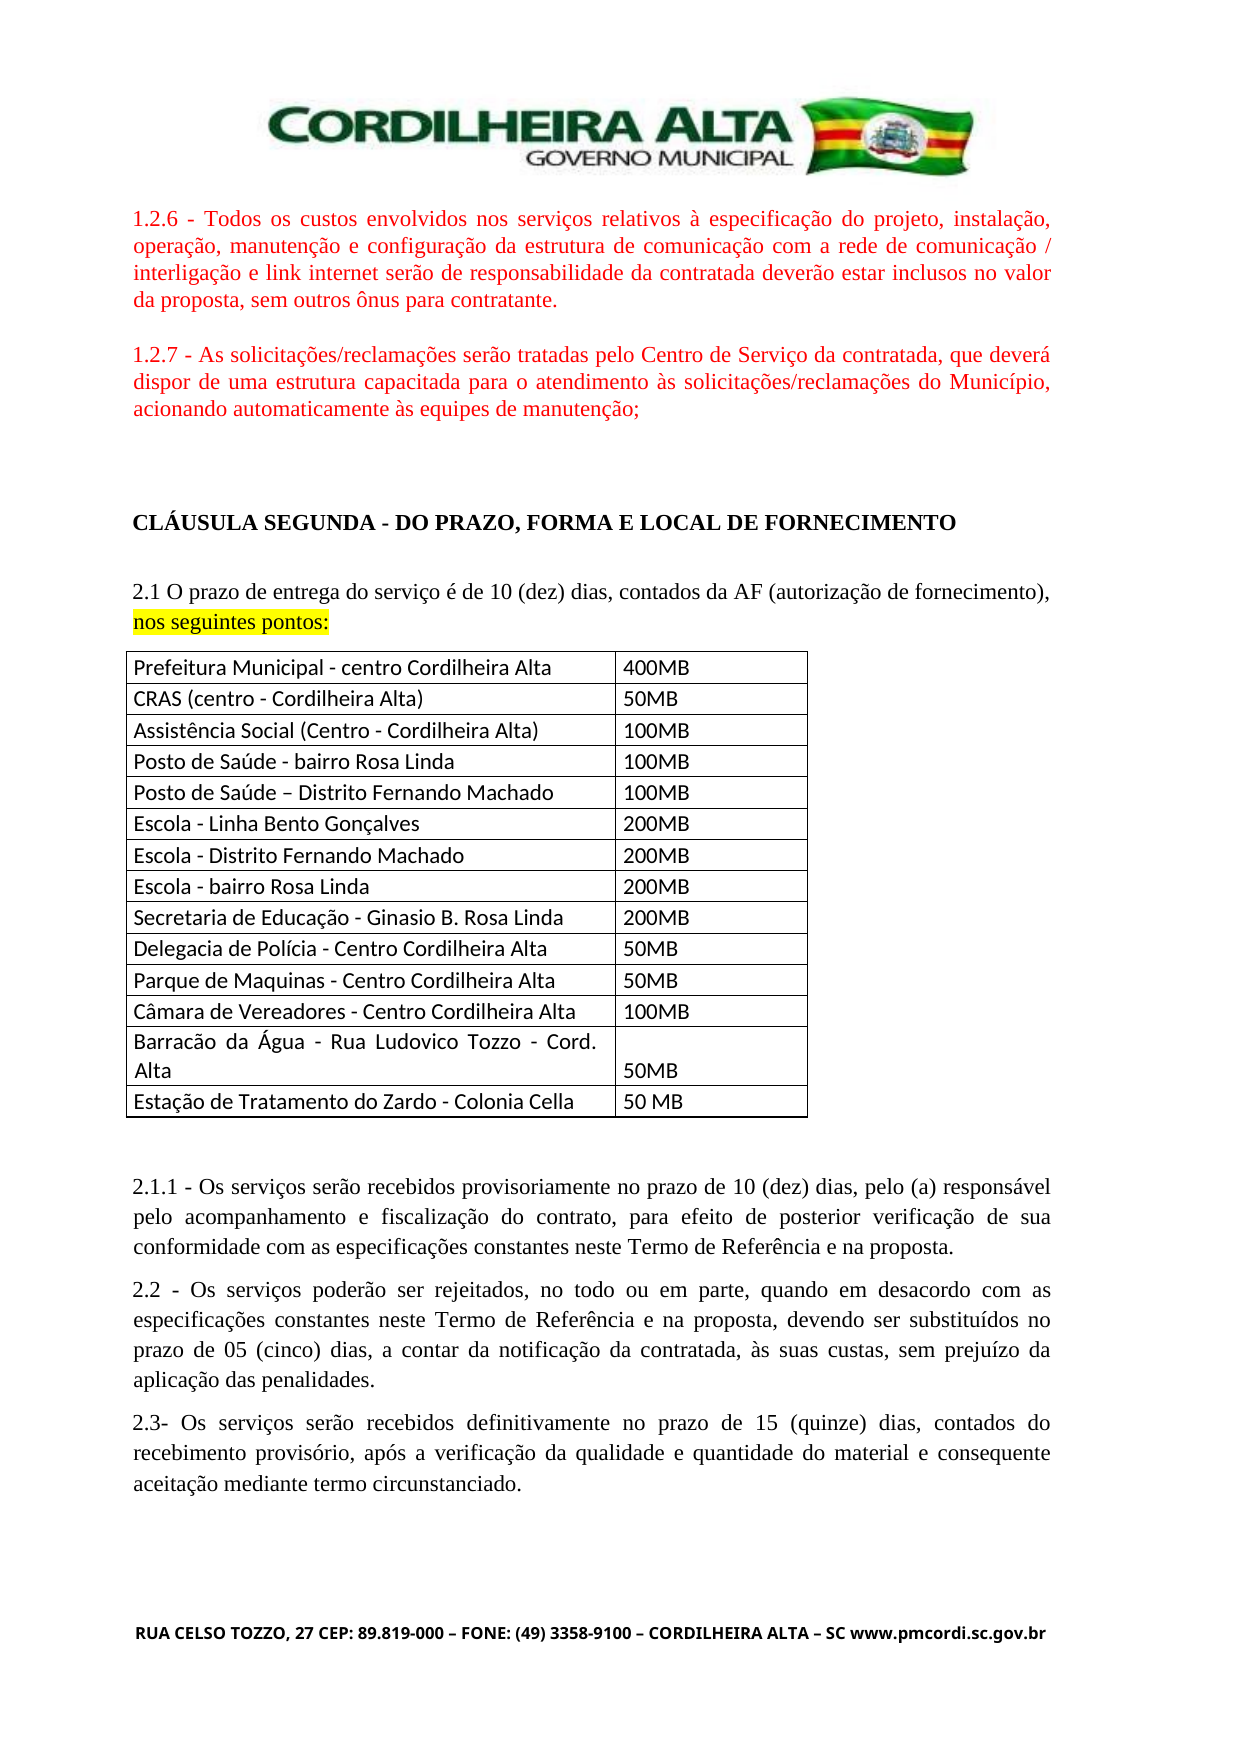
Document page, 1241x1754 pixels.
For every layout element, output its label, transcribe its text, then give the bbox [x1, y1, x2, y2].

table_header Prefeitura Municipal - centro Cordilheira Alta [127, 652, 615, 682]
text 1.2.7 - As solicitações/reclamações serão tratadas pelo Centro de Serviço da contratada, que deverá dispor de uma estrutura capacitada para o atendimento às solicitações/reclamações do Município, acionando automaticamente às equipes de manutenção; [132, 341, 1053, 422]
table_cell Escola - bairro Rosa Linda [127, 871, 615, 901]
subtitle CLÁUSULA SEGUNDA - DO PRAZO, FORMA E LOCAL DE FORNECIMENTO [132, 509, 1053, 535]
table_cell 100MB [616, 746, 807, 776]
table_cell CRAS (centro - Cordilheira Alta) [127, 684, 615, 714]
table_cell Escola - Distrito Fernando Machado [127, 840, 615, 870]
text 2.3- Os serviços serão recebidos definitivamente no prazo de 15 (quinze) dias, contados do recebimento provisório, após a verificação da qualidade e quantidade do material e consequente aceitação mediante termo circunstanciado. [132, 1409, 1053, 1496]
table_cell 50 MB [616, 1086, 807, 1116]
table_cell Parque de Maquinas - Centro Cordilheira Alta [127, 965, 615, 995]
table_cell Câmara de Vereadores - Centro Cordilheira Alta [127, 996, 615, 1026]
table_cell 50MB [616, 965, 807, 995]
text 2.2 - Os serviços poderão ser rejeitados, no todo ou em parte, quando em desacordo com as especificações constantes neste Termo de Referência e na proposta, devendo ser substituídos no prazo de 05 (cinco) dias, a contar da notificação da contratada, às suas custas, sem prejuízo da aplicação das penalidades. [132, 1276, 1053, 1393]
table_cell Escola - Linha Bento Gonçalves [127, 809, 615, 839]
table_cell Estação de Tratamento do Zardo - Colonia Cella [127, 1086, 615, 1116]
table_header 400MB [616, 652, 807, 682]
table_cell 200MB [616, 871, 807, 901]
table_cell 50MB [616, 684, 807, 714]
table_cell Posto de Saúde - bairro Rosa Linda [127, 746, 615, 776]
table_cell 200MB [616, 902, 807, 932]
table_cell Posto de Saúde – Distrito Fernando Machado [127, 777, 615, 807]
table_cell 100MB [616, 996, 807, 1026]
table_cell Delegacia de Polícia - Centro Cordilheira Alta [127, 934, 615, 964]
table_cell Barracão da Água - Rua Ludovico Tozzo - Cord. Alta [127, 1027, 615, 1085]
text 2.1 O prazo de entrega do serviço é de 10 (dez) dias, contados da AF (autorização de fornecimento), nos seguintes pontos: [132, 578, 1053, 635]
table_cell 100MB [616, 715, 807, 745]
text 1.2.6 - Todos os custos envolvidos nos serviços relativos à especificação do projeto, instalação, operação, manutenção e configuração da estrutura de comunicação com a rede de comunicação / interligação e link internet serão de responsabilidade da contratada deverão estar inclusos no valor da proposta, sem outros ônus para contratante. [132, 205, 1053, 312]
table_cell 100MB [616, 777, 807, 807]
picture [245, 73, 997, 201]
text 2.1.1 - Os serviços serão recebidos provisoriamente no prazo de 10 (dez) dias, pelo (a) responsável pelo acompanhamento e fiscalização do contrato, para efeito de posterior verificação de sua conformidade com as especificações constantes neste Termo de Referência e na proposta. [132, 1173, 1053, 1259]
table_cell Assistência Social (Centro - Cordilheira Alta) [127, 715, 615, 745]
table_cell Secretaria de Educação - Ginasio B. Rosa Linda [127, 902, 615, 932]
table_cell 50MB [616, 934, 807, 964]
table_cell 200MB [616, 809, 807, 839]
table_cell 50MB [616, 1027, 807, 1085]
table_cell 200MB [616, 840, 807, 870]
